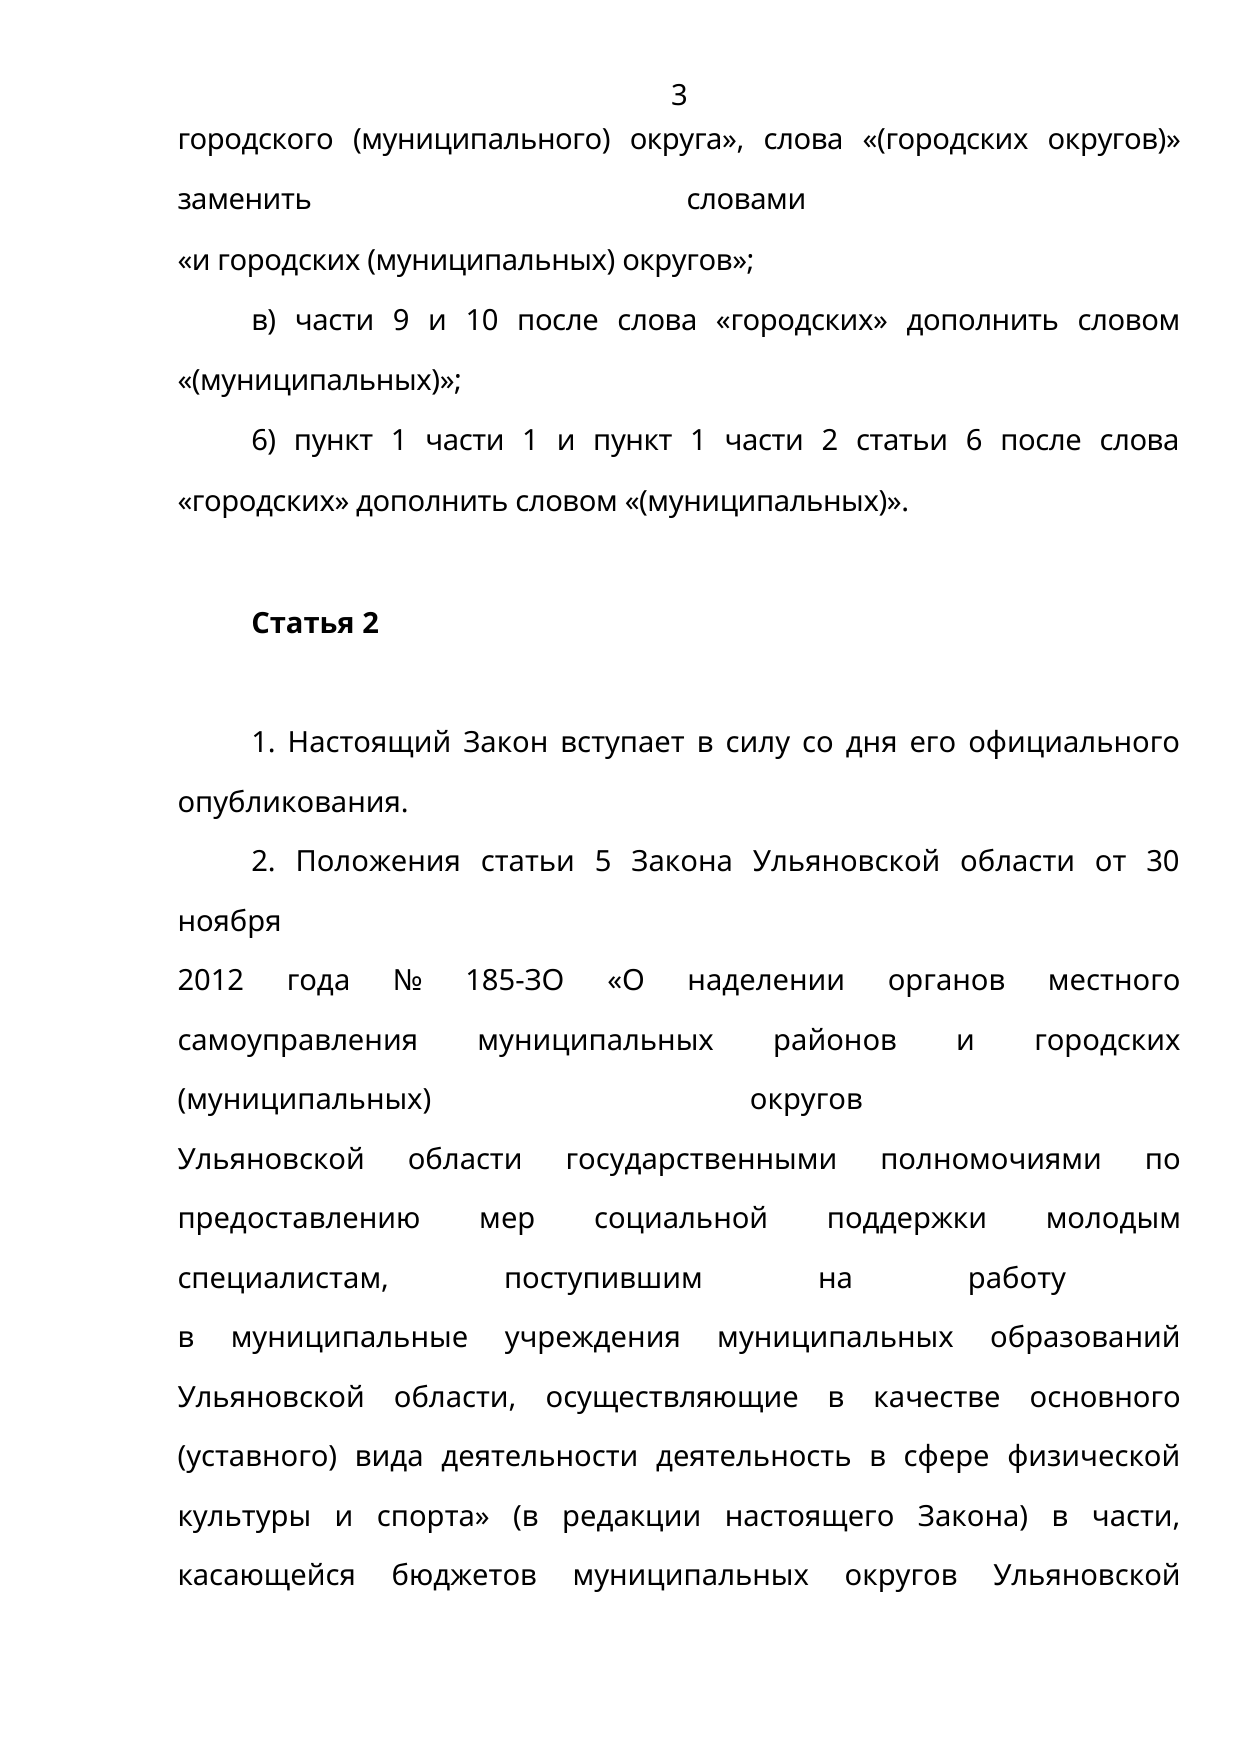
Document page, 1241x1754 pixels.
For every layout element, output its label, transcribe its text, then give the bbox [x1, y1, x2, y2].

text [177, 118, 1181, 278]
text 1. Настоящий Закон вступает в силу со дня его официального опубликования. [177, 722, 1181, 821]
text Статья 2 [177, 603, 1181, 642]
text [177, 841, 1181, 1594]
text 6) пункт 1 части 1 и пункт 1 части 2 статьи 6 после слова «городских» дополнить словом «(муниципальных)». [177, 420, 1181, 520]
text в) части 9 и 10 после слова «городских» дополнить словом «(муниципальных)»; [177, 299, 1181, 399]
